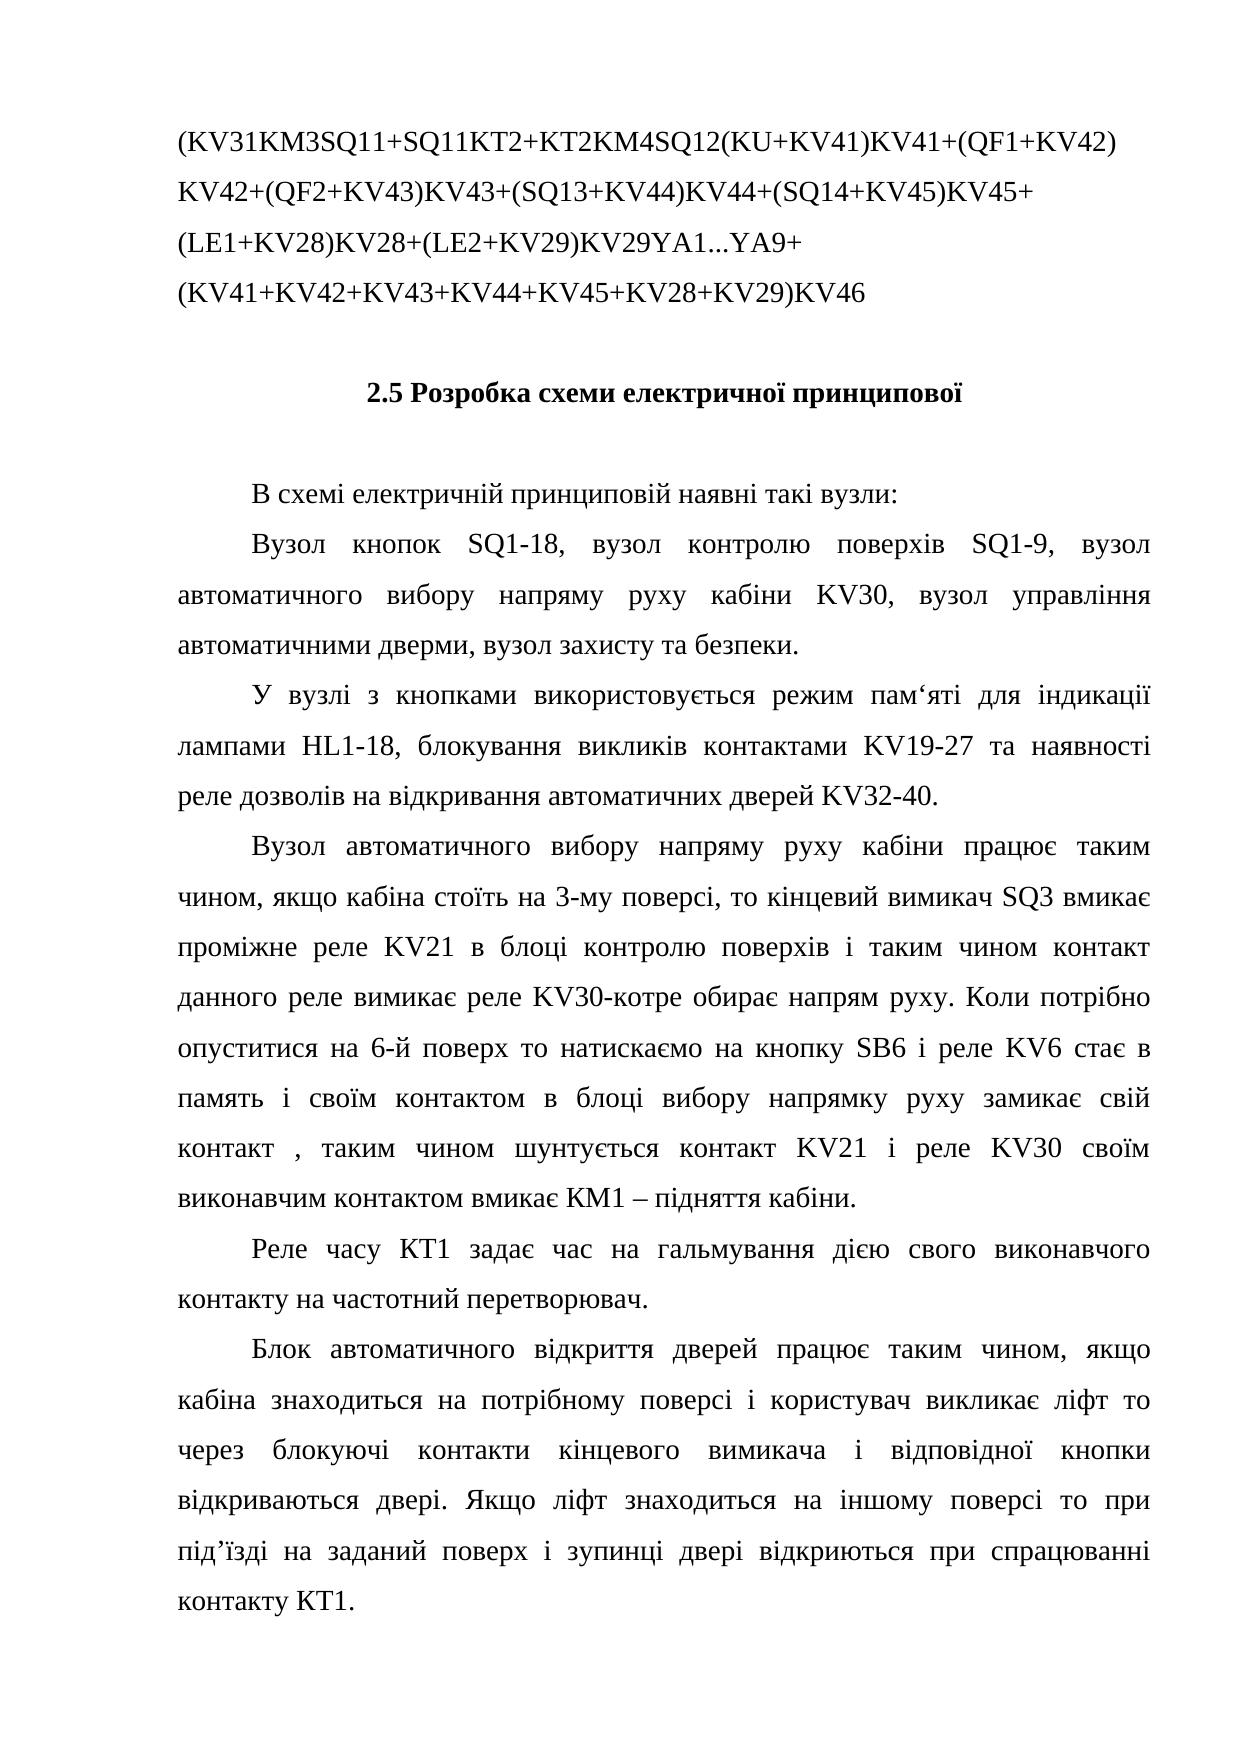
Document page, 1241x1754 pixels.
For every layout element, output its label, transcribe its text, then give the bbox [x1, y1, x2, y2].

text Вузол кнопок SQ1-18, вузол контролю поверхів SQ1-9, вузол автоматичного вибору напряму руху кабіни KV30, вузол управління автоматичними дверми, вузол захисту та безпеки. [177, 527, 1152, 661]
text Блок автоматичного відкриття дверей працює таким чином, якщо кабіна знаходиться на потрібному поверсі і користувач викликає ліфт то через блокуючі контакти кінцевого вимикача і відповідної кнопки відкриваються двері. Якщо ліфт знаходиться на іншому поверсі то при під’їзді на заданий поверх і зупинці двері відкриються при спрацюванні контакту КТ1. [177, 1332, 1152, 1617]
text 2.5 Розробка схеми електричної принципової [177, 376, 1152, 409]
text Вузол автоматичного вибору напряму руху кабіни працює таким чином, якщо кабіна стоїть на 3-му поверсі, то кінцевий вимикач SQ3 вмикає проміжне реле KV21 в блоці контролю поверхів і таким чином контакт данного реле вимикає реле KV30-котре обирає напрям руху. Коли потрібно опуститися на 6-й поверх то натискаємо на кнопку SB6 і реле KV6 cтає в память і своїм контактом в блоці вибору напрямку руху замикає свій контакт , таким чином шунтується контакт KV21 і реле KV30 своїм виконавчим контактом вмикає КМ1 – підняття кабіни. [177, 828, 1152, 1214]
text В схемі електричній принциповій наявні такі вузли: [177, 476, 1152, 510]
text У вузлі з кнопками використовується режим пам‘яті для індикації лампами HL1-18, блокування викликів контактами KV19-27 та наявності реле дозволів на відкривання автоматичних дверей KV32-40. [177, 677, 1152, 812]
text KV42+(QF2+KV43)KV43+(SQ13+KV44)KV44+(SQ14+KV45)KV45+(LE1+KV28)KV28+(LE2+KV29)KV29YA1...YA9+(KV41+KV42+KV43+KV44+KV45+KV28+KV29)KV46 [177, 174, 1152, 308]
text Реле часу КТ1 задає час на гальмування дією свого виконавчого контакту на частотний перетворювач. [177, 1231, 1152, 1315]
text (KV31KM3SQ11+SQ11KT2+KT2KM4SQ12(KU+KV41)KV41+(QF1+KV42) [177, 124, 1152, 158]
